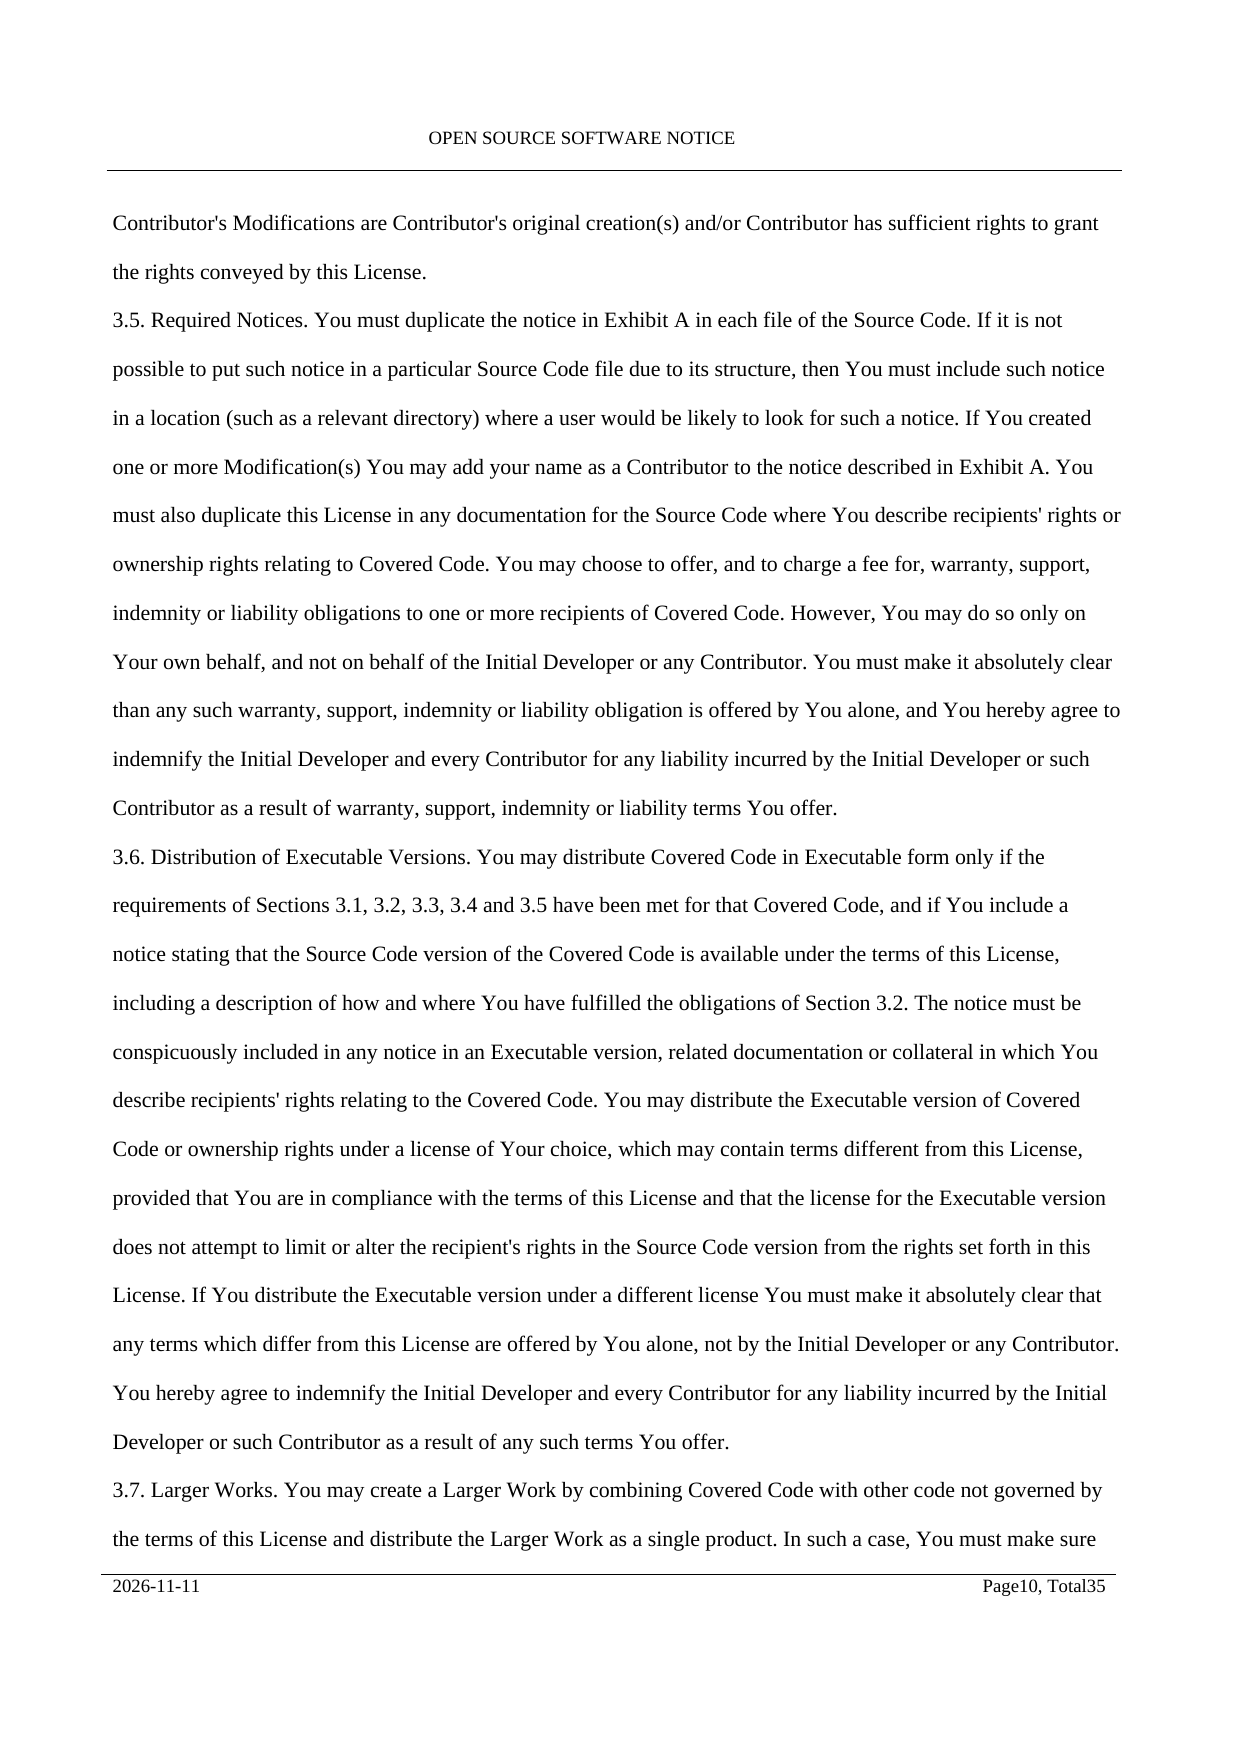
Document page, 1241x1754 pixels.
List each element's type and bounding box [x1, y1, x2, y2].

text [112, 206, 1128, 1555]
